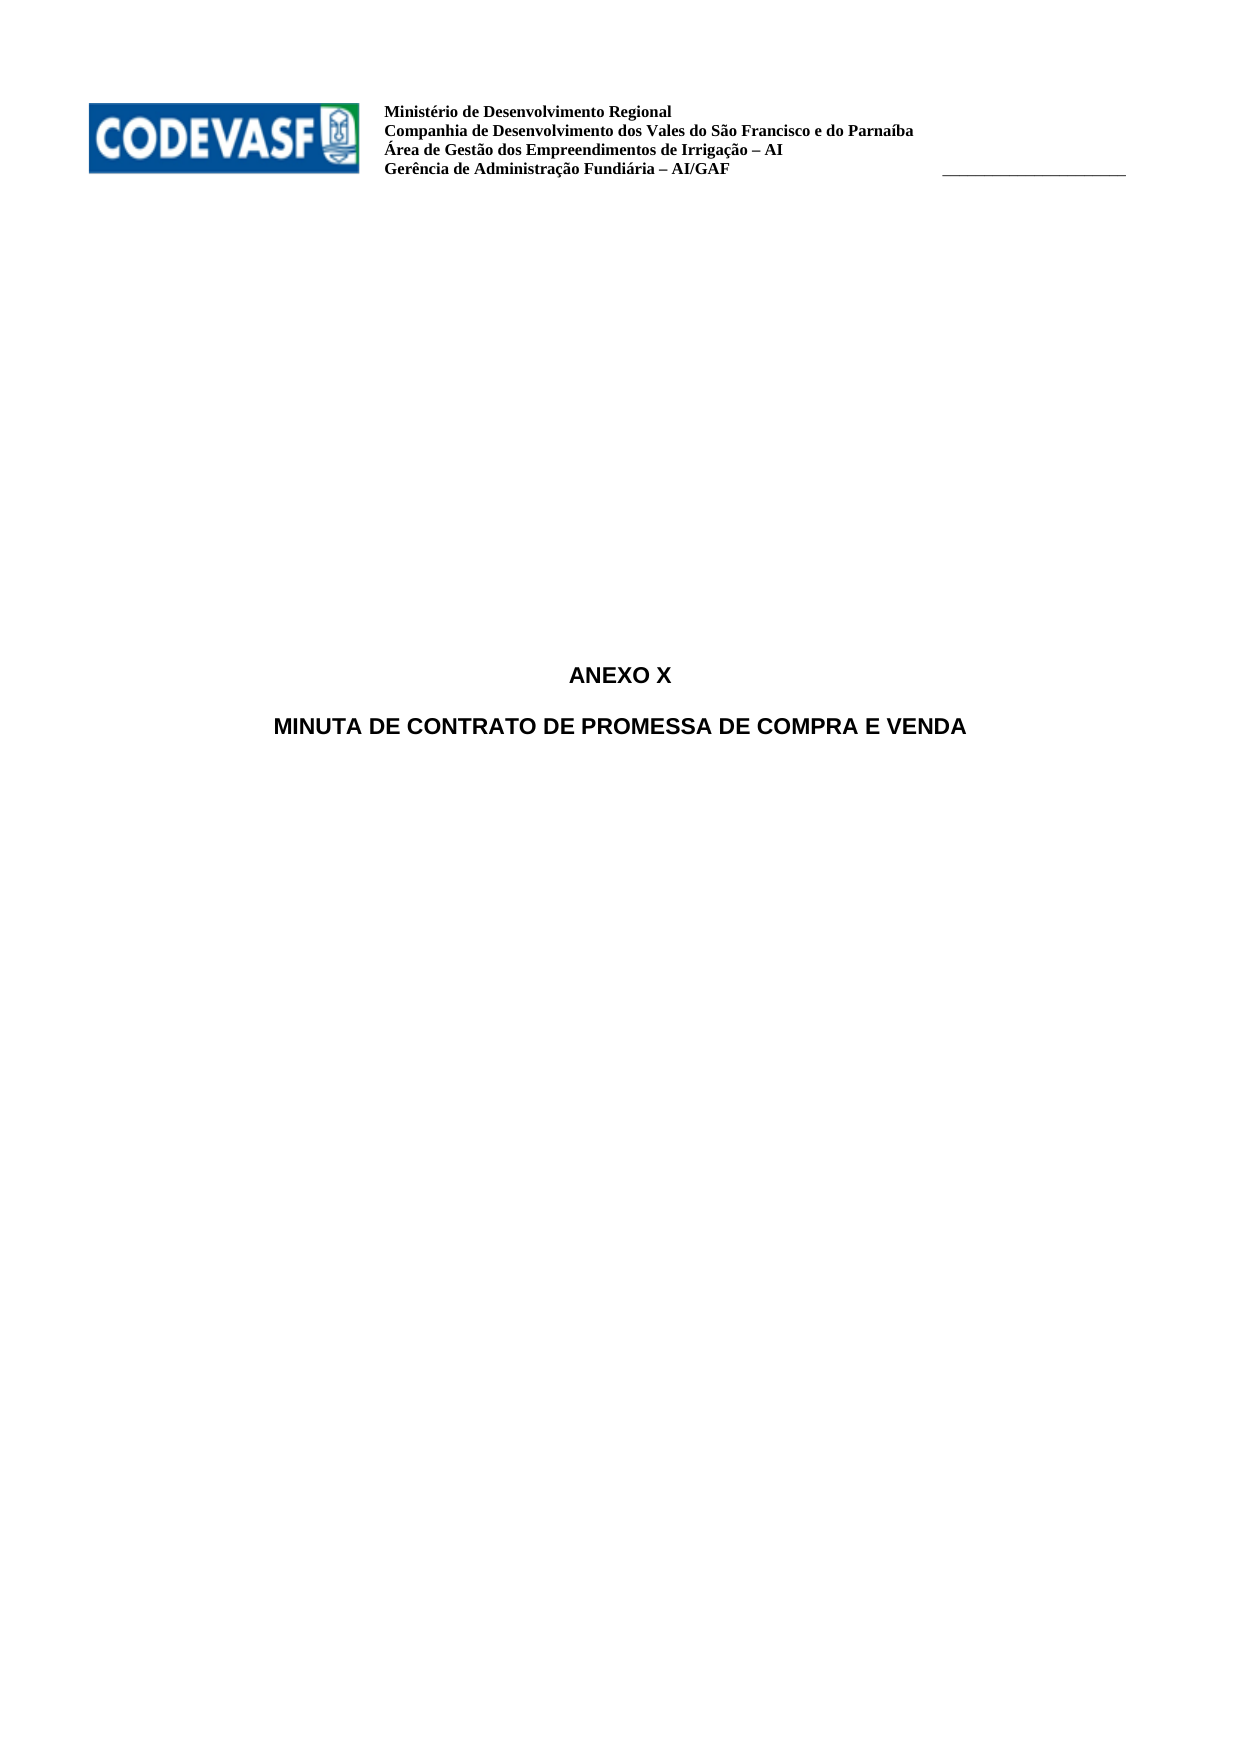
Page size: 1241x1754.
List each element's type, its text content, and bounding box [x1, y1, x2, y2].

text MINUTA DE CONTRATO DE PROMESSA DE COMPRA E VENDA [103, 713, 1137, 739]
text ANEXO X [103, 662, 1137, 688]
picture [88, 103, 361, 176]
